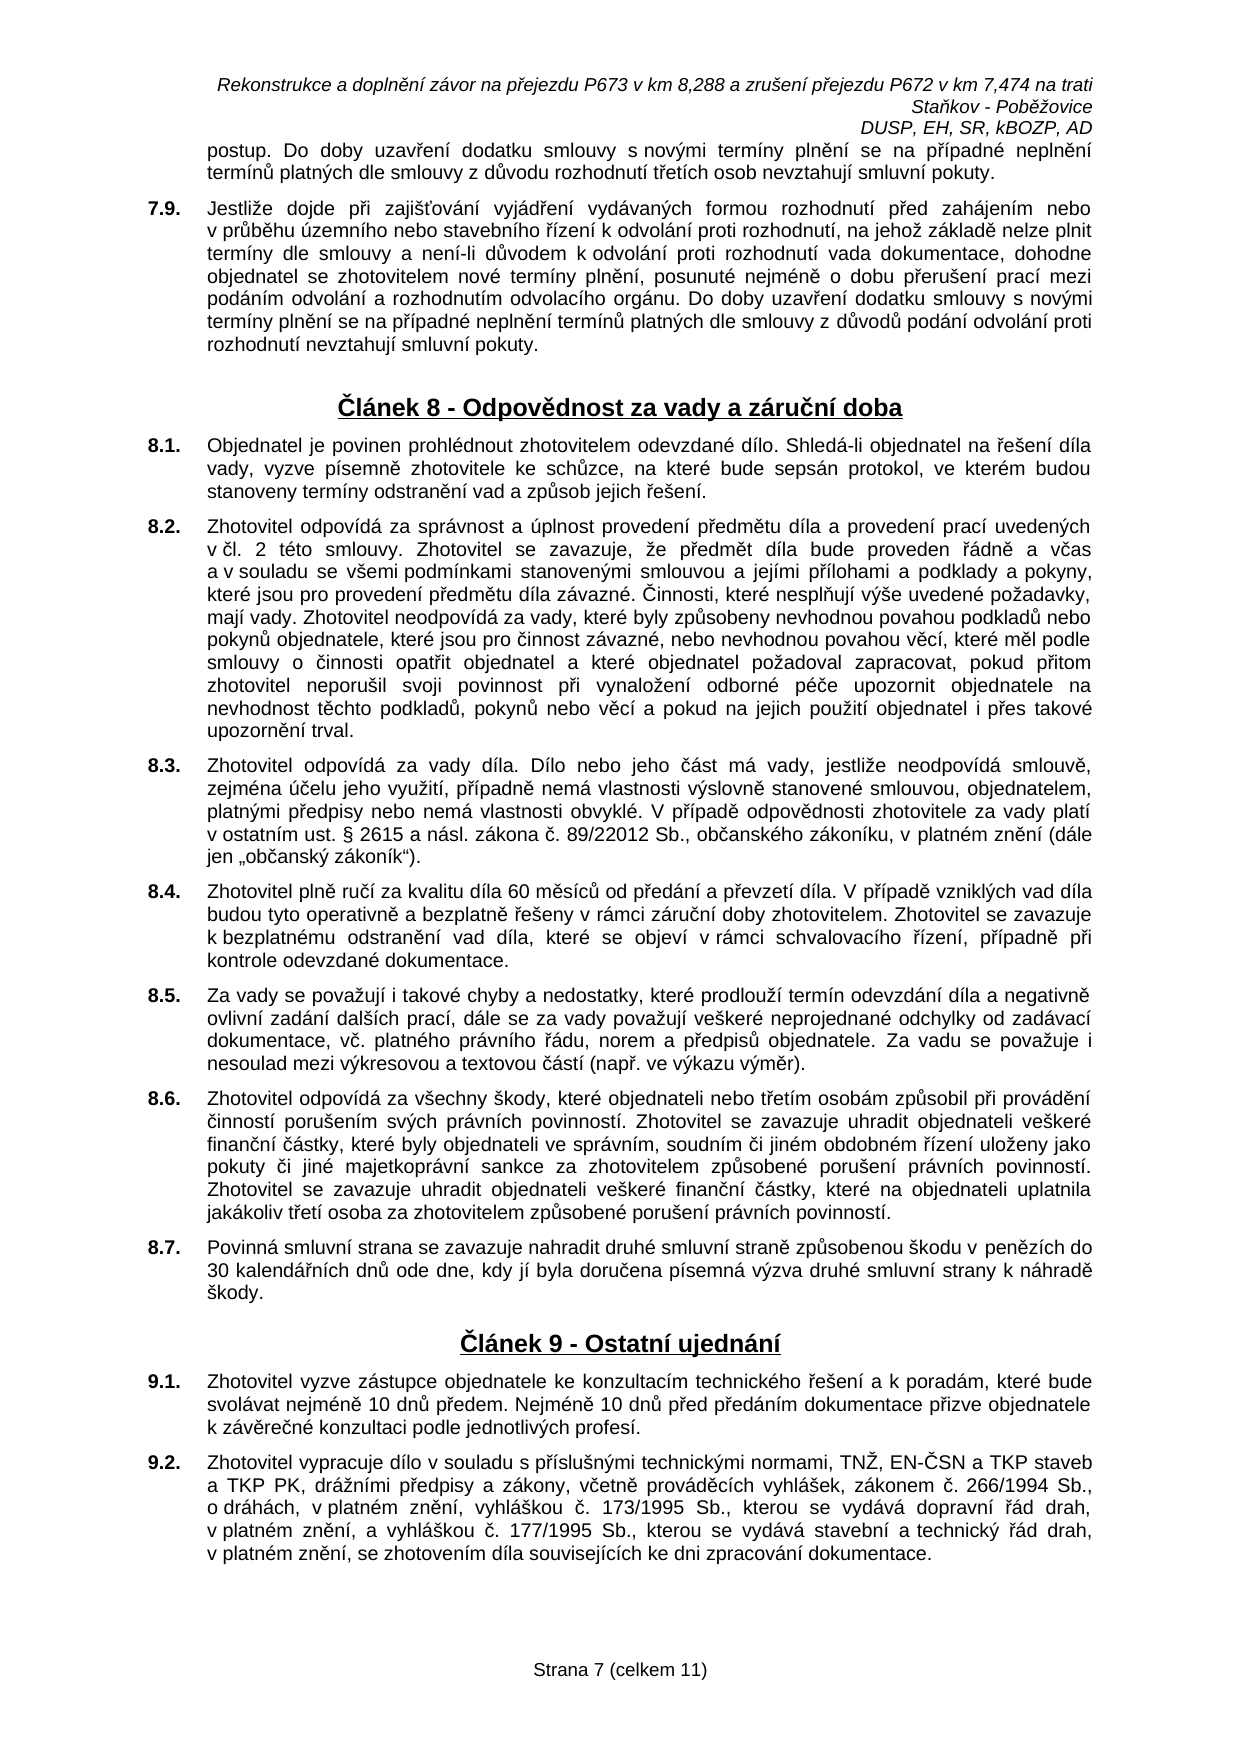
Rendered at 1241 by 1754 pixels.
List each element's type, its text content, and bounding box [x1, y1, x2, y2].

subtitle Zhotovitel odpovídá za vady díla. Dílo nebo jeho část má vady, jestliže neodpovídá smlouvě, zejména účelu jeho využití, případně nemá vlastnosti výslovně stanovené smlouvou, objednatelem, platnými předpisy nebo nemá vlastnosti obvyklé. V případě odpovědnosti zhotovitele za vady platí v ostatním ust. § 2615 a násl. zákona č. 89/22012 Sb., občanského zákoníku, v platném znění (dále jen „občanský zákoník“). [148, 754, 1092, 868]
text 8.5. Za vady se považují i takové chyby a nedostatky, které prodlouží termín odevzdání díla a negativně ovlivní zadání dalších prací, dále se za vady považují veškeré neprojednané odchylky od zadávací dokumentace, vč. platného právního řádu, norem a předpisů objednatele. Za vadu se považuje i nesoulad mezi výkresovou a textovou částí (např. ve výkazu výměr). [148, 984, 1092, 1074]
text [148, 138, 1092, 184]
text 7.9. Jestliže dojde při zajišťování vyjádření vydávaných formou rozhodnutí před zahájením nebo v průběhu územního nebo stavebního řízení k odvolání proti rozhodnutí, na jehož základě nelze plnit termíny dle smlouvy a není-li důvodem k odvolání proti rozhodnutí vada dokumentace, dohodne objednatel se zhotovitelem nové termíny plnění, posunuté nejméně o dobu přerušení prací mezi podáním odvolání a rozhodnutím odvolacího orgánu. Do doby uzavření dodatku smlouvy s novými termíny plnění se na případné neplnění termínů platných dle smlouvy z důvodů podání odvolání proti rozhodnutí nevztahují smluvní pokuty. [148, 196, 1092, 355]
subtitle Článek 9 - Ostatní ujednání [148, 1329, 1092, 1358]
subtitle Povinná smluvní strana se zavazuje nahradit druhé smluvní straně způsobenou škodu v penězích do 30 kalendářních dnů ode dne, kdy jí byla doručena písemná výzva druhé smluvní strany k náhradě škody. [148, 1236, 1092, 1304]
text 8.4. Zhotovitel plně ručí za kvalitu díla 60 měsíců od předání a převzetí díla. V případě vzniklých vad díla budou tyto operativně a bezplatně řešeny v rámci záruční doby zhotovitelem. Zhotovitel se zavazuje k bezplatnému odstranění vad díla, které se objeví v rámci schvalovacího řízení, případně při kontrole odevzdané dokumentace. [148, 880, 1092, 971]
text 9.1. Zhotovitel vyzve zástupce objednatele ke konzultacím technického řešení a k poradám, které bude svolávat nejméně 10 dnů předem. Nejméně 10 dnů před předáním dokumentace přizve objednatele k závěrečné konzultaci podle jednotlivých profesí. [148, 1370, 1092, 1438]
text 8.6. Zhotovitel odpovídá za všechny škody, které objednateli nebo třetím osobám způsobil při provádění činností porušením svých právních povinností. Zhotovitel se zavazuje uhradit objednateli veškeré finanční částky, které byly objednateli ve správním, soudním či jiném obdobném řízení uloženy jako pokuty či jiné majetkoprávní sankce za zhotovitelem způsobené porušení právních povinností. Zhotovitel se zavazuje uhradit objednateli veškeré finanční částky, které na objednateli uplatnila jakákoliv třetí osoba za zhotovitelem způsobené porušení právních povinností. [148, 1087, 1092, 1223]
subtitle Článek 8 - Odpovědnost za vady a záruční doba [148, 393, 1092, 422]
subtitle 8.2. Zhotovitel odpovídá za správnost a úplnost provedení předmětu díla a provedení prací uvedených v čl. 2 této smlouvy. Zhotovitel se zavazuje, že předmět díla bude proveden řádně a včas a v souladu se všemi podmínkami stanovenými smlouvou a jejími přílohami a podklady a pokyny, které jsou pro provedení předmětu díla závazné. Činnosti, které nesplňují výše uvedené požadavky, mají vady. Zhotovitel neodpovídá za vady, které byly způsobeny nevhodnou povahou podkladů nebo pokynů objednatele, které jsou pro činnost závazné, nebo nevhodnou povahou věcí, které měl podle smlouvy o činnosti opatřit objednatel a které objednatel požadoval zapracovat, pokud přitom zhotovitel neporušil svoji povinnost při vynaložení odborné péče upozornit objednatele na nevhodnost těchto podkladů, pokynů nebo věcí a pokud na jejich použití objednatel i přes takové upozornění trval. [148, 515, 1092, 742]
text 8.1. Objednatel je povinen prohlédnout zhotovitelem odevzdané dílo. Shledá-li objednatel na řešení díla vady, vyzve písemně zhotovitele ke schůzce, na které bude sepsán protokol, ve kterém budou stanoveny termíny odstranění vad a způsob jejich řešení. [148, 434, 1092, 502]
text 9.2. Zhotovitel vypracuje dílo v souladu s příslušnými technickými normami, TNŽ, EN-ČSN a TKP staveb a TKP PK, drážními předpisy a zákony, včetně prováděcích vyhlášek, zákonem č. 266/1994 Sb., o dráhách, v platném znění, vyhláškou č. 173/1995 Sb., kterou se vydává dopravní řád drah, v platném znění, a vyhláškou č. 177/1995 Sb., kterou se vydává stavební a technický řád drah, v platném znění, se zhotovením díla souvisejících ke dni zpracování dokumentace. [148, 1451, 1092, 1564]
